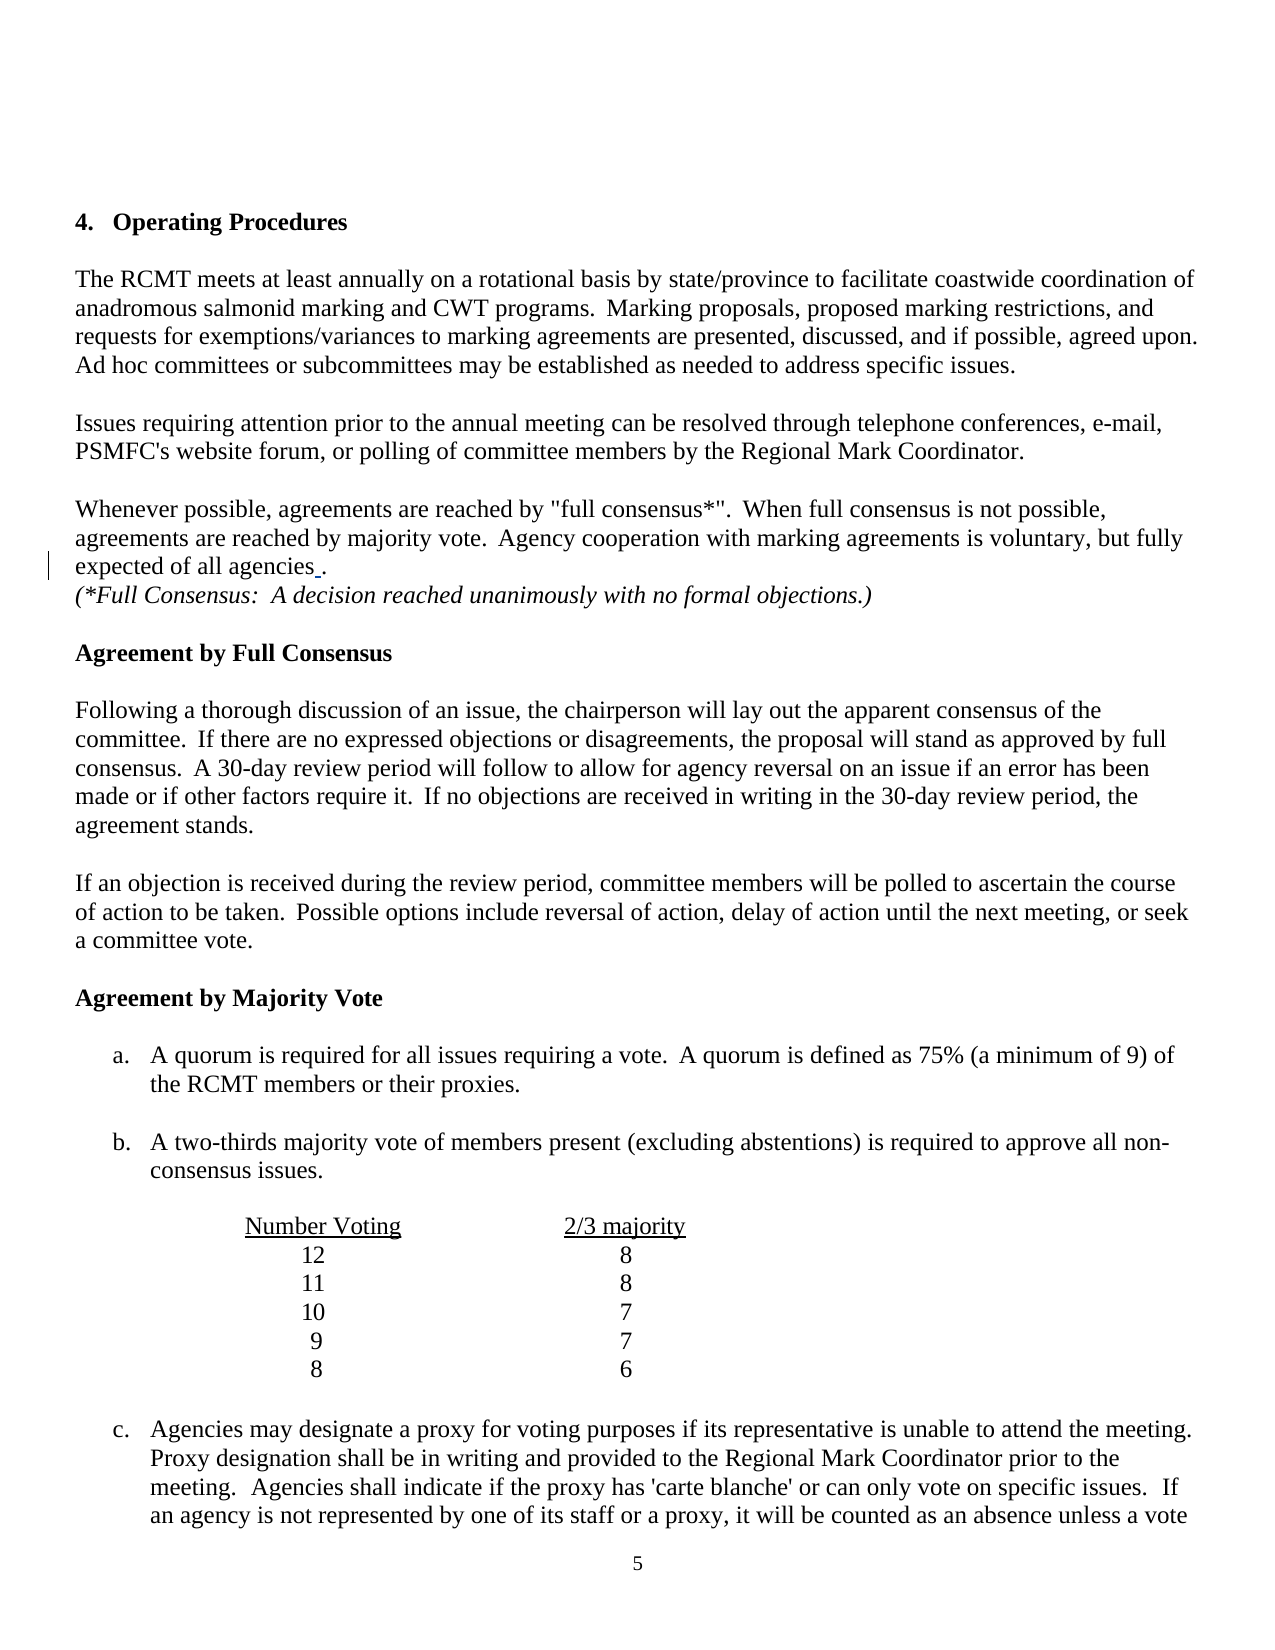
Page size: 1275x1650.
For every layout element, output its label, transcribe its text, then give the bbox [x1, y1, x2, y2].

table_cell 12 [239, 1242, 483, 1271]
table_cell 8 [483, 1242, 692, 1271]
list A quorum is required for all issues requiring a vote. A quorum is defined as 75% (a minimum of 9) of the RCMT members or their proxies. [112, 1040, 1176, 1098]
table_cell 7 [483, 1299, 692, 1328]
text If an objection is received during the review period, committee members will be polled to ascertain the course of action to be taken. Possible options include reversal of action, delay of action until the next meeting, or seek a committee vote. [75, 868, 1192, 954]
text Whenever possible, agreements are reached by "full consensus*". When full consensus is not possible, agreements are reached by majority vote. Agency cooperation with marking agreements is voluntary, but fully expected of all agencies. [75, 494, 1200, 580]
subtitle Agreement by Full Consensus [75, 638, 1212, 667]
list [112, 1414, 1193, 1529]
table_cell 8 [483, 1271, 692, 1299]
text Following a thorough discussion of an issue, the chairperson will lay out the apparent consensus of the committee. If there are no expressed objections or disagreements, the proposal will stand as approved by full consensus. A 30-day review period will follow to allow for agency reversal on an issue if an error has been made or if other factors require it. If no objections are received in writing in the 30-day review period, the agreement stands. [75, 695, 1200, 839]
table_cell 11 [239, 1271, 483, 1299]
table_cell 10 [239, 1299, 483, 1328]
list A two-thirds majority vote of members present (excluding abstentions) is required to approve all non- consensus issues. [112, 1127, 1169, 1184]
table_cell 7 [483, 1328, 692, 1357]
text Issues requiring attention prior to the annual meeting can be resolved through telephone conferences, e-mail, PSMFC's website forum, or polling of committee members by the Regional Mark Coordinator. [75, 408, 1200, 465]
text The RCMT meets at least annually on a rotational basis by state/province to facilitate coastwide coordination of anadromous salmonid marking and CWT programs. Marking proposals, proposed marking restrictions, and requests for exemptions/variances to marking agreements are presented, discussed, and if possible, agreed upon. Ad hoc committees or subcommittees may be established as needed to address specific issues. [75, 264, 1200, 379]
table_header 2/3 majority [483, 1214, 692, 1242]
subtitle Operating Procedures [75, 207, 1212, 235]
subtitle Agreement by Majority Vote [75, 983, 1212, 1012]
table_cell 8 [239, 1357, 483, 1385]
table_cell 9 [239, 1328, 483, 1357]
table_header Number Voting [239, 1214, 483, 1242]
table_cell 6 [483, 1357, 692, 1385]
text (*Full Consensus: A decision reached unanimously with no formal objections.) [75, 580, 1212, 609]
